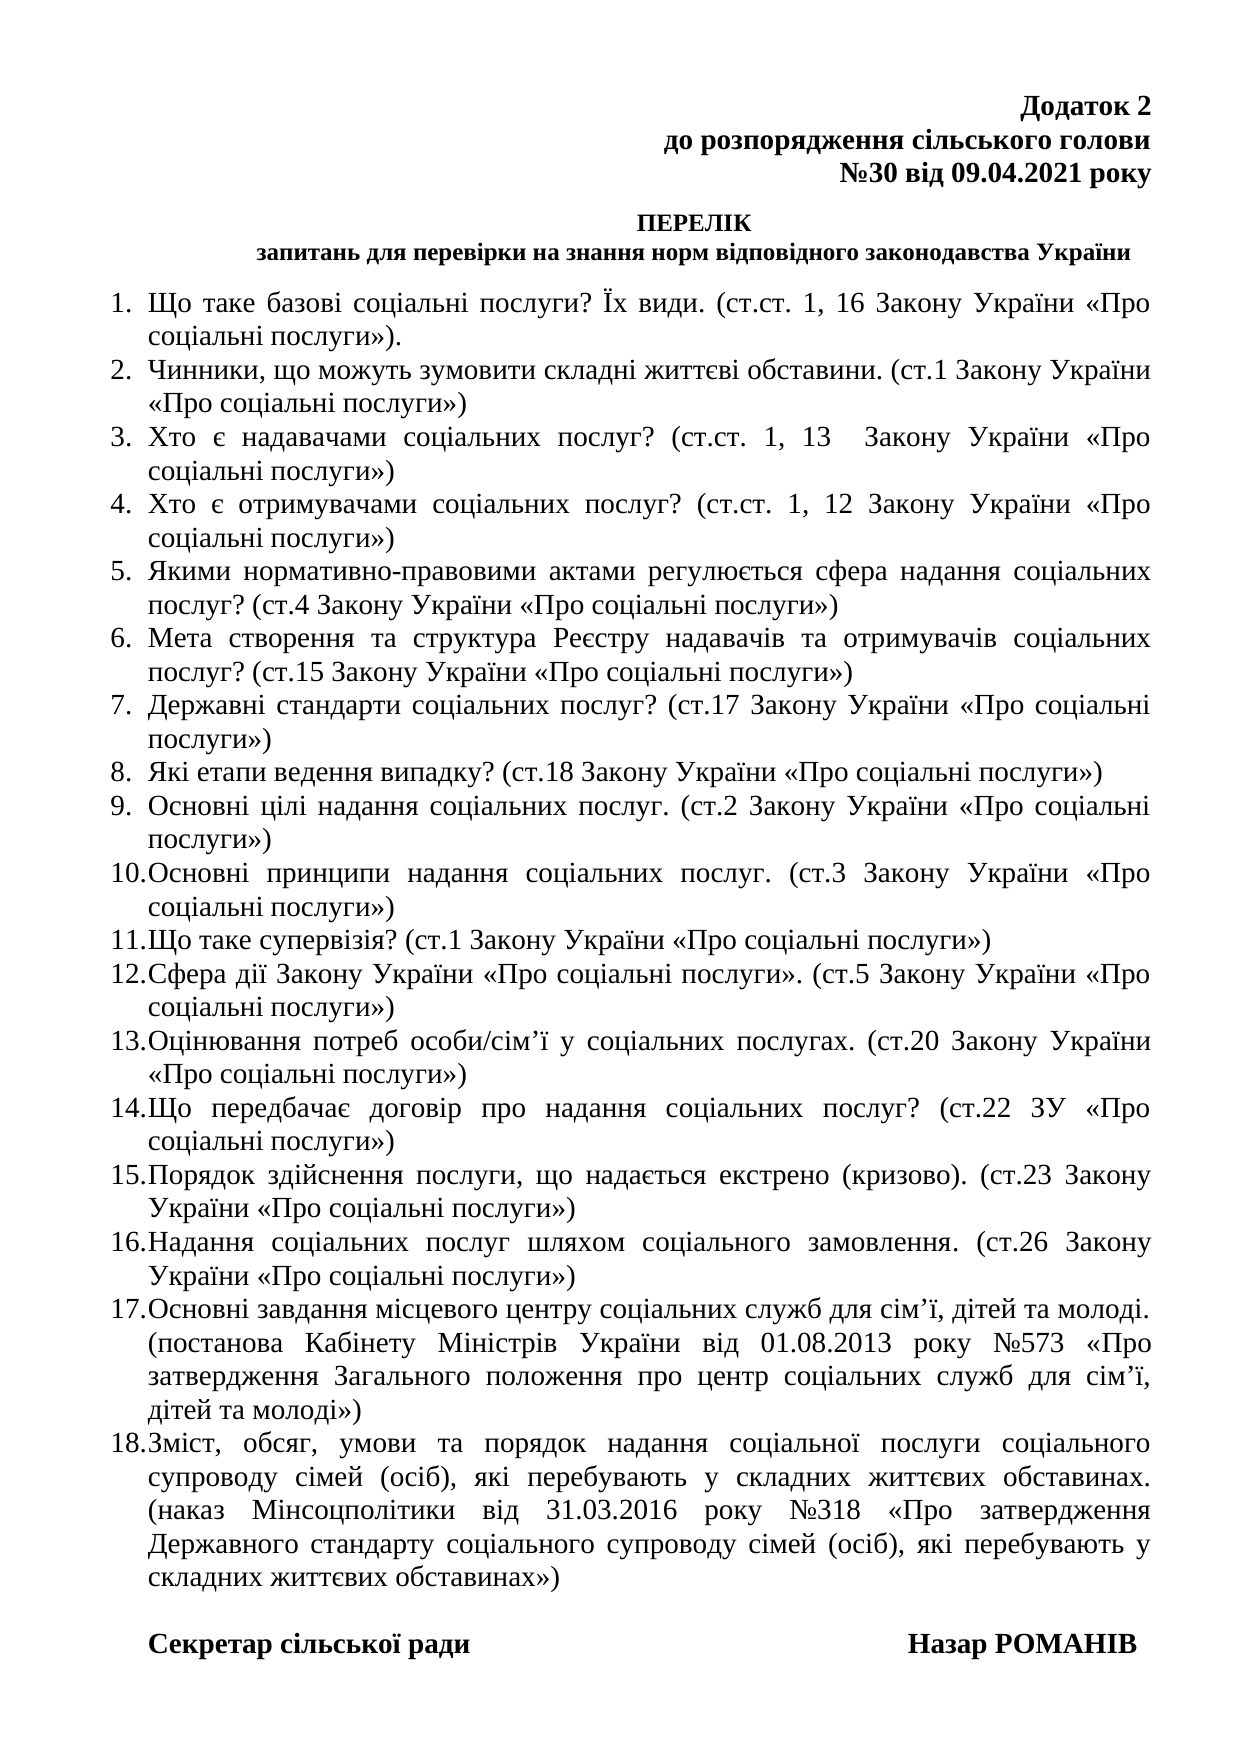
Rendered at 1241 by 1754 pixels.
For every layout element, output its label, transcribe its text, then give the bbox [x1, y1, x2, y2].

list Що таке базові соціальні послуги? Їх види. (ст.ст. 1, 16 Закону України «Про соціальні послуги»). [110, 285, 1152, 352]
list Які етапи ведення випадку? (ст.18 Закону України «Про соціальні послуги») [110, 754, 1152, 788]
list Хто є надавачами соціальних послуг? (ст.ст. 1, 13 Закону України «Про соціальні послуги») [110, 419, 1152, 486]
list Що таке супервізія? (ст.1 Закону України «Про соціальні послуги») [110, 922, 1152, 956]
text запитань для перевірки на знання норм відповідного законодавства України [177, 237, 1152, 266]
list Чинники, що можуть зумовити складні життєві обставини. (ст.1 Закону України «Про соціальні послуги») [110, 352, 1152, 419]
list Що передбачає договір про надання соціальних послуг? (ст.22 ЗУ «Про соціальні послуги») [110, 1090, 1152, 1157]
list Оцінювання потреб особи/сім’ї у соціальних послугах. (ст.20 Закону України «Про соціальні послуги») [110, 1023, 1152, 1090]
list Мета створення та структура Реєстру надавачів та отримувачів соціальних послуг? (ст.15 Закону України «Про соціальні послуги») [110, 620, 1152, 687]
text ПЕРЕЛІК [177, 208, 1152, 237]
text Додаток 2 [605, 88, 1152, 122]
text №30 від 09.04.2021 року [605, 156, 1152, 189]
list Основні завдання місцевого центру соціальних служб для сім’ї, дітей та молоді. (постанова Кабінету Міністрів України від 01.08.2013 року №573 «Про затвердження Загального положення про центр соціальних служб для сім’ї, дітей та молоді») [110, 1291, 1152, 1425]
list Секретар сільської ради Назар РОМАНІВ [148, 1627, 1152, 1660]
list Хто є отримувачами соціальних послуг? (ст.ст. 1, 12 Закону України «Про соціальні послуги») [110, 486, 1152, 553]
list Надання соціальних послуг шляхом соціального замовлення. (ст.26 Закону України «Про соціальні послуги») [110, 1224, 1152, 1291]
list Сфера дії Закону України «Про соціальні послуги». (ст.5 Закону України «Про соціальні послуги») [110, 956, 1152, 1023]
list Якими нормативно-правовими актами регулюється сфера надання соціальних послуг? (ст.4 Закону України «Про соціальні послуги») [110, 553, 1152, 620]
list Основні принципи надання соціальних послуг. (ст.3 Закону України «Про соціальні послуги») [110, 855, 1152, 922]
list Основні цілі надання соціальних послуг. (ст.2 Закону України «Про соціальні послуги») [110, 788, 1152, 855]
text до розпорядження сільського голови [605, 122, 1152, 156]
list Порядок здійснення послуги, що надається екстрено (кризово). (ст.23 Закону України «Про соціальні послуги») [110, 1157, 1152, 1224]
list Державні стандарти соціальних послуг? (ст.17 Закону України «Про соціальні послуги») [110, 687, 1152, 754]
list Зміст, обсяг, умови та порядок надання соціальної послуги соціального супроводу сімей (осіб), які перебувають у складних життєвих обставинах. (наказ Мінсоцполітики від 31.03.2016 року №318 «Про затвердження Державного стандарту соціального супроводу сімей (осіб), які перебувають у складних життєвих обставинах») [110, 1425, 1152, 1593]
